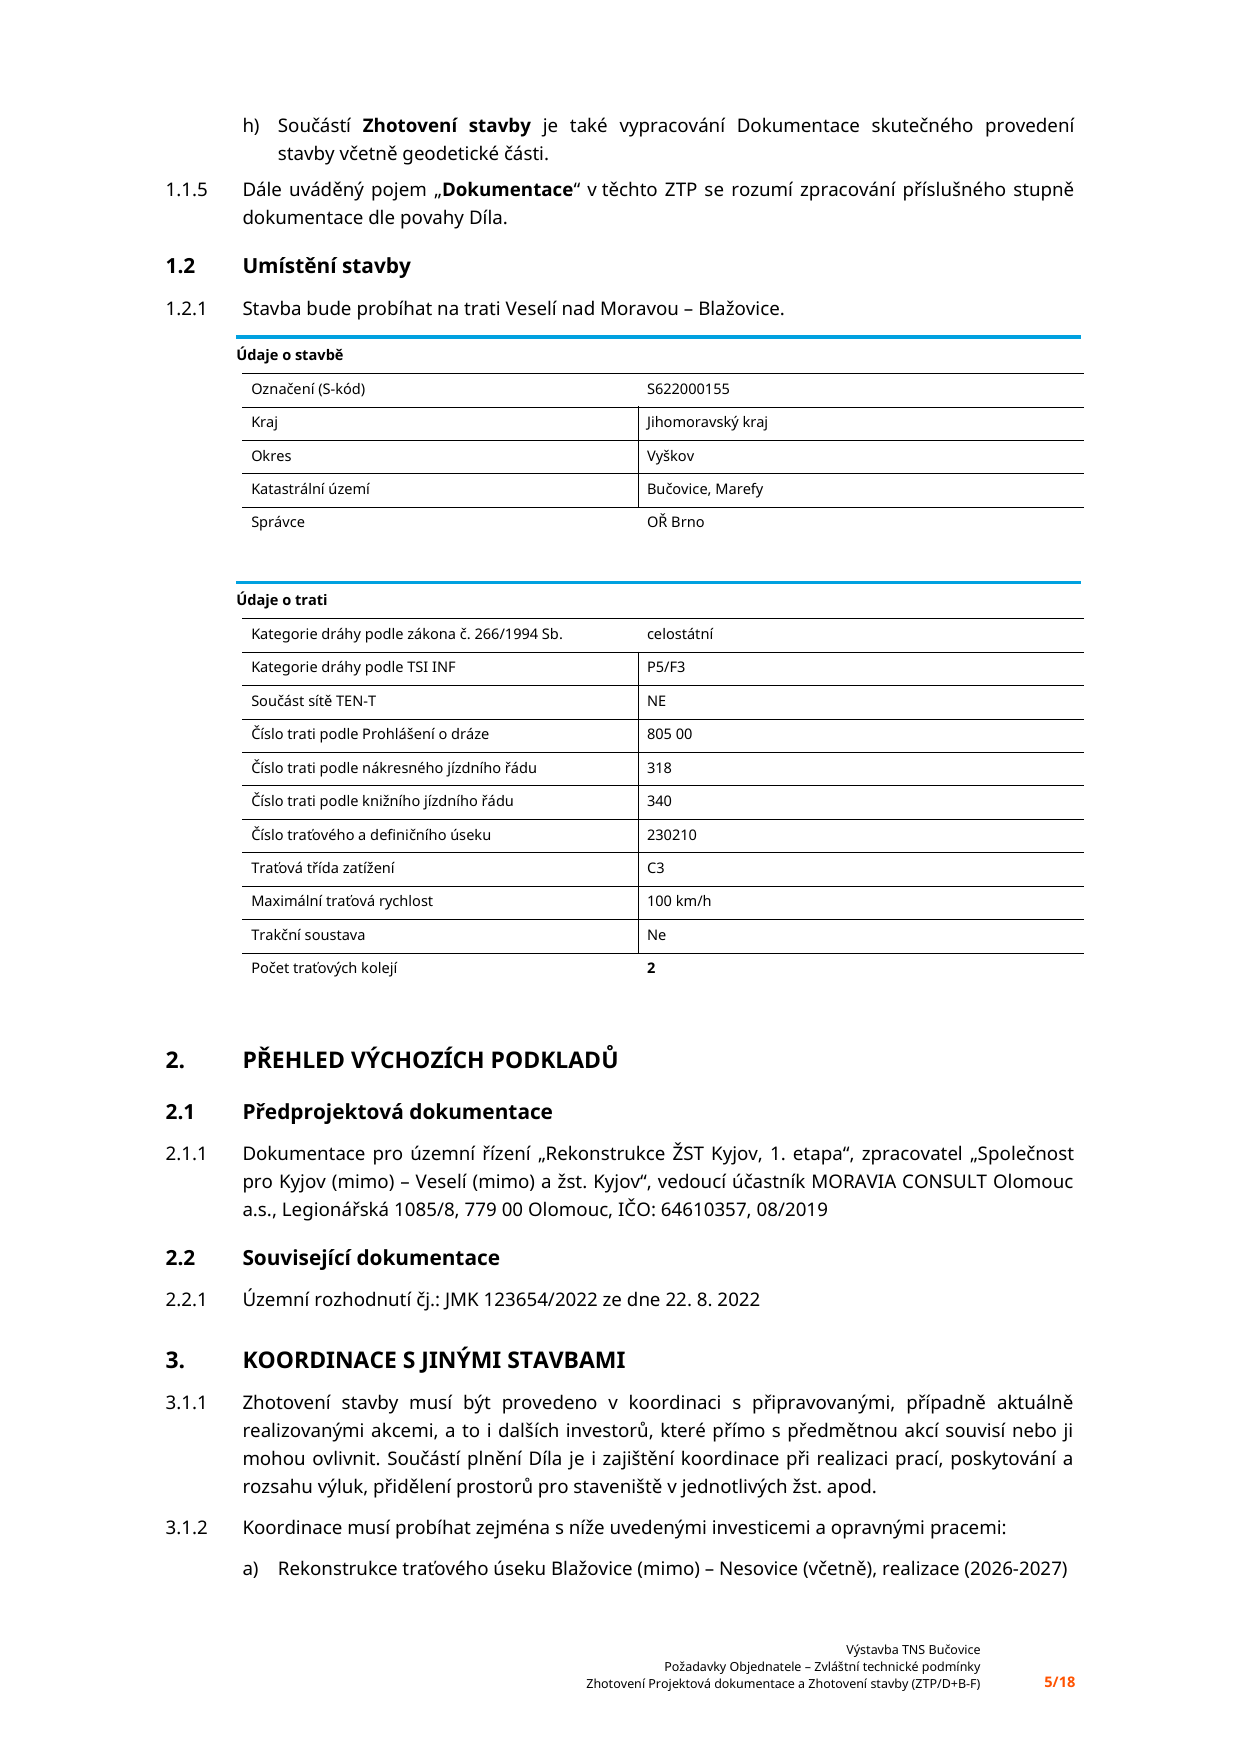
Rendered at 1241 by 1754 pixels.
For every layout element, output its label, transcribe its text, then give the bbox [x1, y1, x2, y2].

table_cell Součást sítě TEN-T [242, 686, 638, 718]
table_cell Traťová třída zatížení [242, 853, 638, 886]
text Územní rozhodnutí čj.: JMK 123654/2022 ze dne 22. 8. 2022 [165, 1287, 1075, 1312]
text Předprojektová dokumentace [165, 1097, 1075, 1125]
table_cell Počet traťových kolejí [242, 954, 638, 986]
table_header S622000155 [638, 374, 1084, 406]
table_cell Maximální traťová rychlost [242, 887, 638, 919]
table_header Označení (S-kód) [242, 374, 638, 406]
table_cell 340 [639, 786, 1084, 819]
text Umístění stavby [165, 251, 1075, 280]
text PŘEHLED VÝCHOZÍCH PODKLADŮ [165, 1044, 1075, 1075]
table_cell 2 [638, 954, 1084, 986]
table_cell Správce [242, 508, 638, 540]
text KOORDINACE S JINÝMI STAVBAMI [165, 1344, 1075, 1376]
list Rekonstrukce traťového úseku Blažovice (mimo) – Nesovice (včetně), realizace (2026-2027) [242, 1555, 1075, 1580]
text Dále uváděný pojem „Dokumentace“ v těchto ZTP se rozumí zpracování příslušného stupně dokumentace dle povahy Díla. [165, 177, 1075, 230]
table_header Kategorie dráhy podle zákona č. 266/1994 Sb. [242, 619, 638, 652]
text Údaje o stavbě [236, 339, 1081, 365]
table_cell 230210 [639, 820, 1084, 852]
text Koordinace musí probíhat zejména s níže uvedenými investicemi a opravnými pracemi: [165, 1514, 1075, 1540]
table_header celostátní [638, 619, 1084, 652]
text Dokumentace pro územní řízení „Rekonstrukce ŽST Kyjov, 1. etapa“, zpracovatel „Společnost pro Kyjov (mimo) – Veselí (mimo) a žst. Kyjov“, vedoucí účastník MORAVIA CONSULT Olomouc a.s., Legionářská 1085/8, 779 00 Olomouc, IČO: 64610357, 08/2019 [165, 1140, 1075, 1222]
text Údaje o trati [236, 584, 1081, 610]
table_cell Kategorie dráhy podle TSI INF [242, 653, 638, 685]
table_cell 100 km/h [639, 887, 1084, 919]
text Součástí Zhotovení stavby je také vypracování Dokumentace skutečného provedení stavby včetně geodetické části. [242, 112, 1075, 166]
table_cell OŘ Brno [638, 508, 1084, 540]
table_cell Číslo traťového a definičního úseku [242, 820, 638, 852]
table_cell Okres [242, 441, 638, 473]
table_cell Číslo trati podle knižního jízdního řádu [242, 786, 638, 819]
table_cell 805 00 [639, 720, 1084, 752]
table_cell P5/F3 [639, 653, 1084, 685]
table_cell Číslo trati podle nákresného jízdního řádu [242, 753, 638, 785]
table_cell Kraj [242, 408, 638, 440]
text Zhotovení stavby musí být provedeno v koordinaci s připravovanými, případně aktuálně realizovanými akcemi, a to i dalších investorů, které přímo s předmětnou akcí souvisí nebo ji mohou ovlivnit. Součástí plnění Díla je i zajištění koordinace při realizaci prací, poskytování a rozsahu výluk, přidělení prostorů pro staveniště v jednotlivých žst. apod. [165, 1390, 1075, 1499]
table_cell Bučovice, Marefy [639, 474, 1084, 507]
table_cell Vyškov [639, 441, 1084, 473]
table_cell Číslo trati podle Prohlášení o dráze [242, 720, 638, 752]
table_cell Trakční soustava [242, 920, 638, 952]
table_cell Jihomoravský kraj [639, 408, 1084, 440]
table_cell C3 [639, 853, 1084, 886]
table_cell 318 [639, 753, 1084, 785]
text Související dokumentace [165, 1243, 1075, 1272]
text Stavba bude probíhat na trati Veselí nad Moravou – Blažovice. [165, 295, 1075, 320]
table_cell NE [639, 686, 1084, 718]
table_cell Katastrální území [242, 474, 638, 507]
table_cell Ne [639, 920, 1084, 952]
